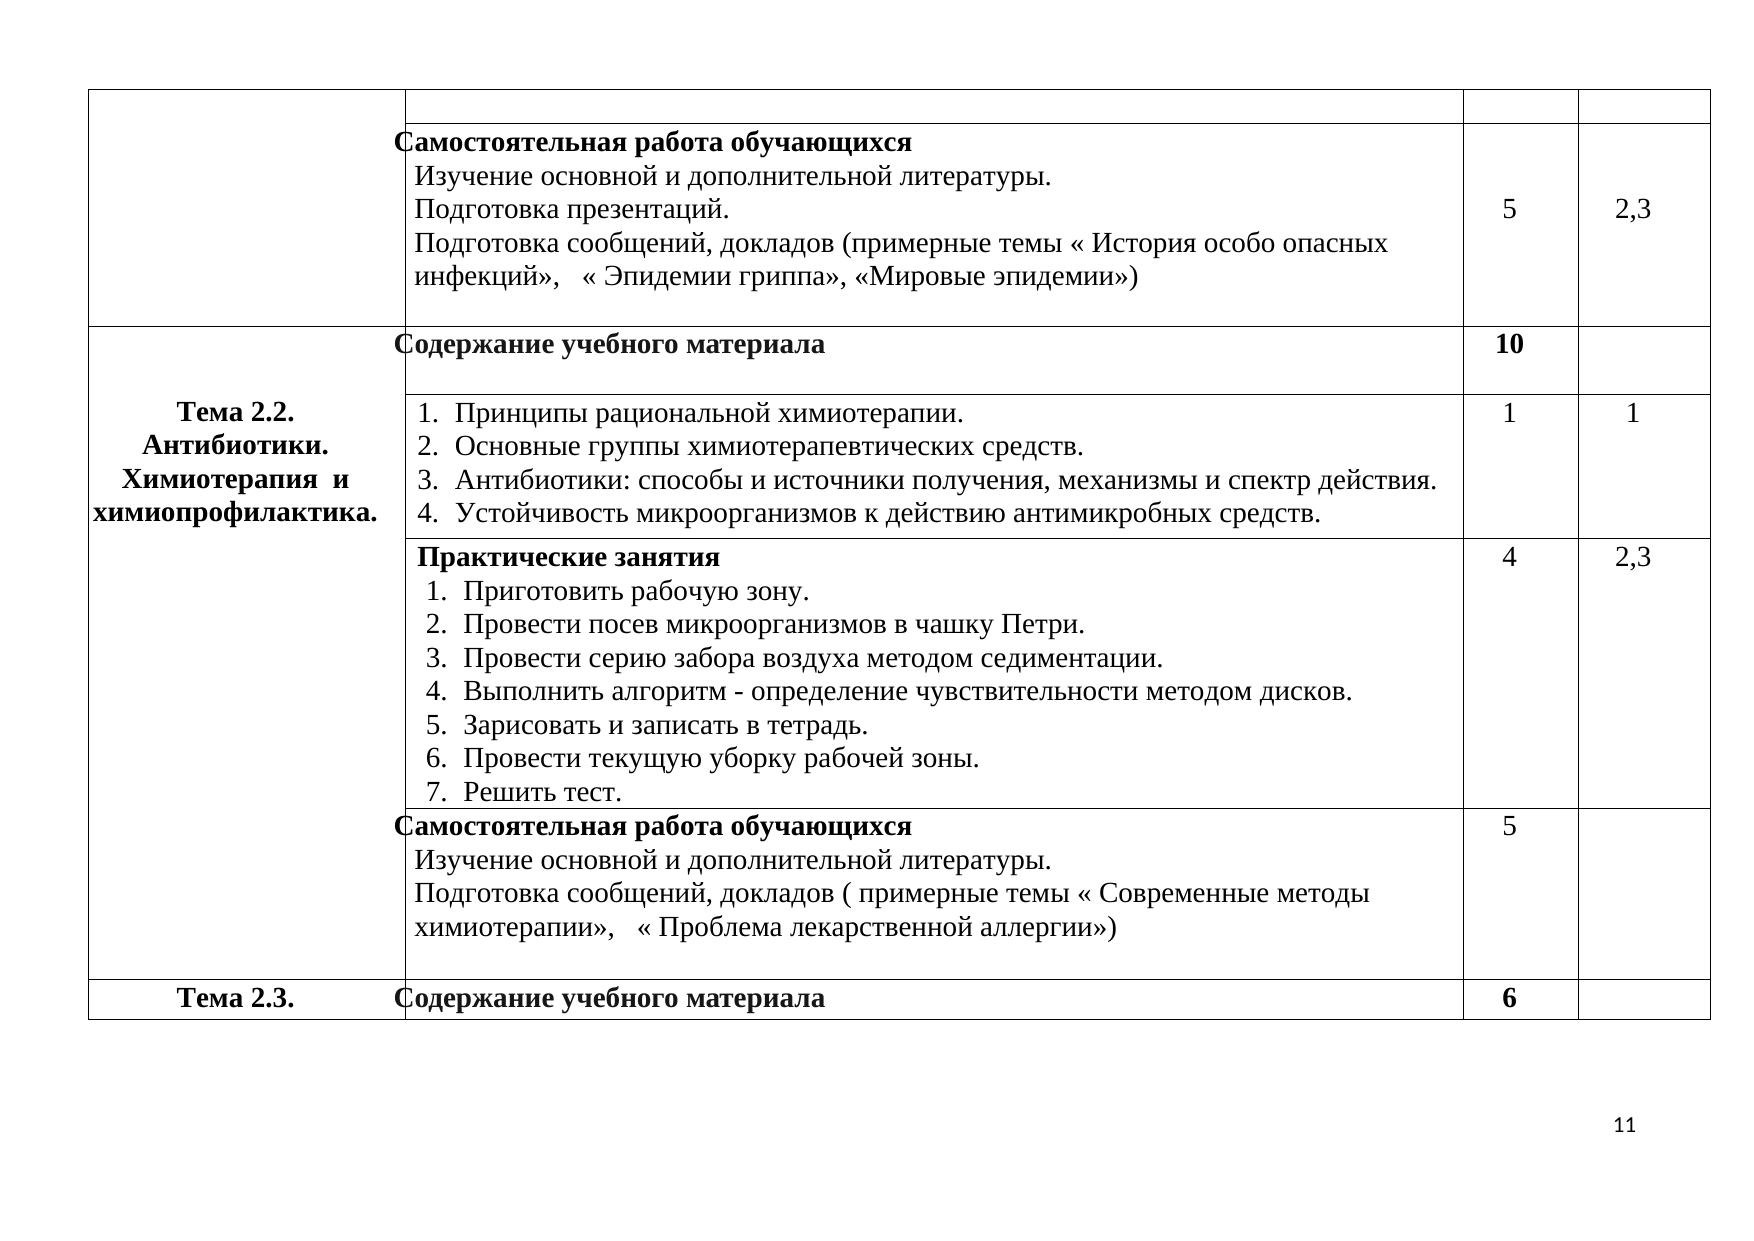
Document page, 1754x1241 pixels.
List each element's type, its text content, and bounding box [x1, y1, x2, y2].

table_cell 1 [1464, 90, 1578, 123]
table_cell 1 [1579, 395, 1710, 538]
table_cell Самостоятельная работа обучающихся Изучение основной и дополнительной литературы. Подготовка презентаций. Подготовка сообщений, докладов (примерные темы « История особо опасных инфекций», « Эпидемии гриппа», «Мировые эпидемии») [406, 124, 1463, 326]
table_cell [1579, 809, 1710, 979]
table_cell Практические занятия Приготовить рабочую зону. Провести посев микроорганизмов в чашку Петри. Провести серию забора воздуха методом седиментации. Выполнить алгоритм - определение чувствительности методом дисков. Зарисовать и записать в тетрадь. Провести текущую уборку рабочей зоны. Решить тест. [406, 539, 1463, 807]
table_cell 6 [1464, 980, 1578, 1019]
table_cell 2,3 [1579, 539, 1710, 807]
table_cell 5 [1464, 124, 1578, 326]
table_cell 4 [1464, 539, 1578, 807]
table_cell Содержание учебного материала [406, 980, 1463, 1019]
table_cell 10 [1464, 327, 1578, 394]
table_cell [406, 90, 1463, 123]
table_cell [1579, 327, 1710, 394]
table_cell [89, 980, 405, 1019]
table_cell 2,3 [1579, 124, 1710, 326]
table_cell 1 [1464, 395, 1578, 538]
table_cell Содержание учебного материала [406, 327, 1463, 394]
table_cell Принципы рациональной химиотерапии. Основные группы химиотерапевтических средств. Антибиотики: способы и источники получения, механизмы и спектр действия. Устойчивость микроорганизмов к действию антимикробных средств. [406, 395, 1463, 538]
table_cell [1579, 980, 1710, 1019]
table_cell 5 [1464, 809, 1578, 979]
table_cell Тема 2.2. Антибиотики. Химиотерапия и химиопрофилактика. [89, 327, 405, 979]
table_cell Самостоятельная работа обучающихся Изучение основной и дополнительной литературы. Подготовка сообщений, докладов ( примерные темы « Современные методы химиотерапии», « Проблема лекарственной аллергии») [406, 809, 1463, 979]
table_cell 1 [1579, 90, 1710, 123]
